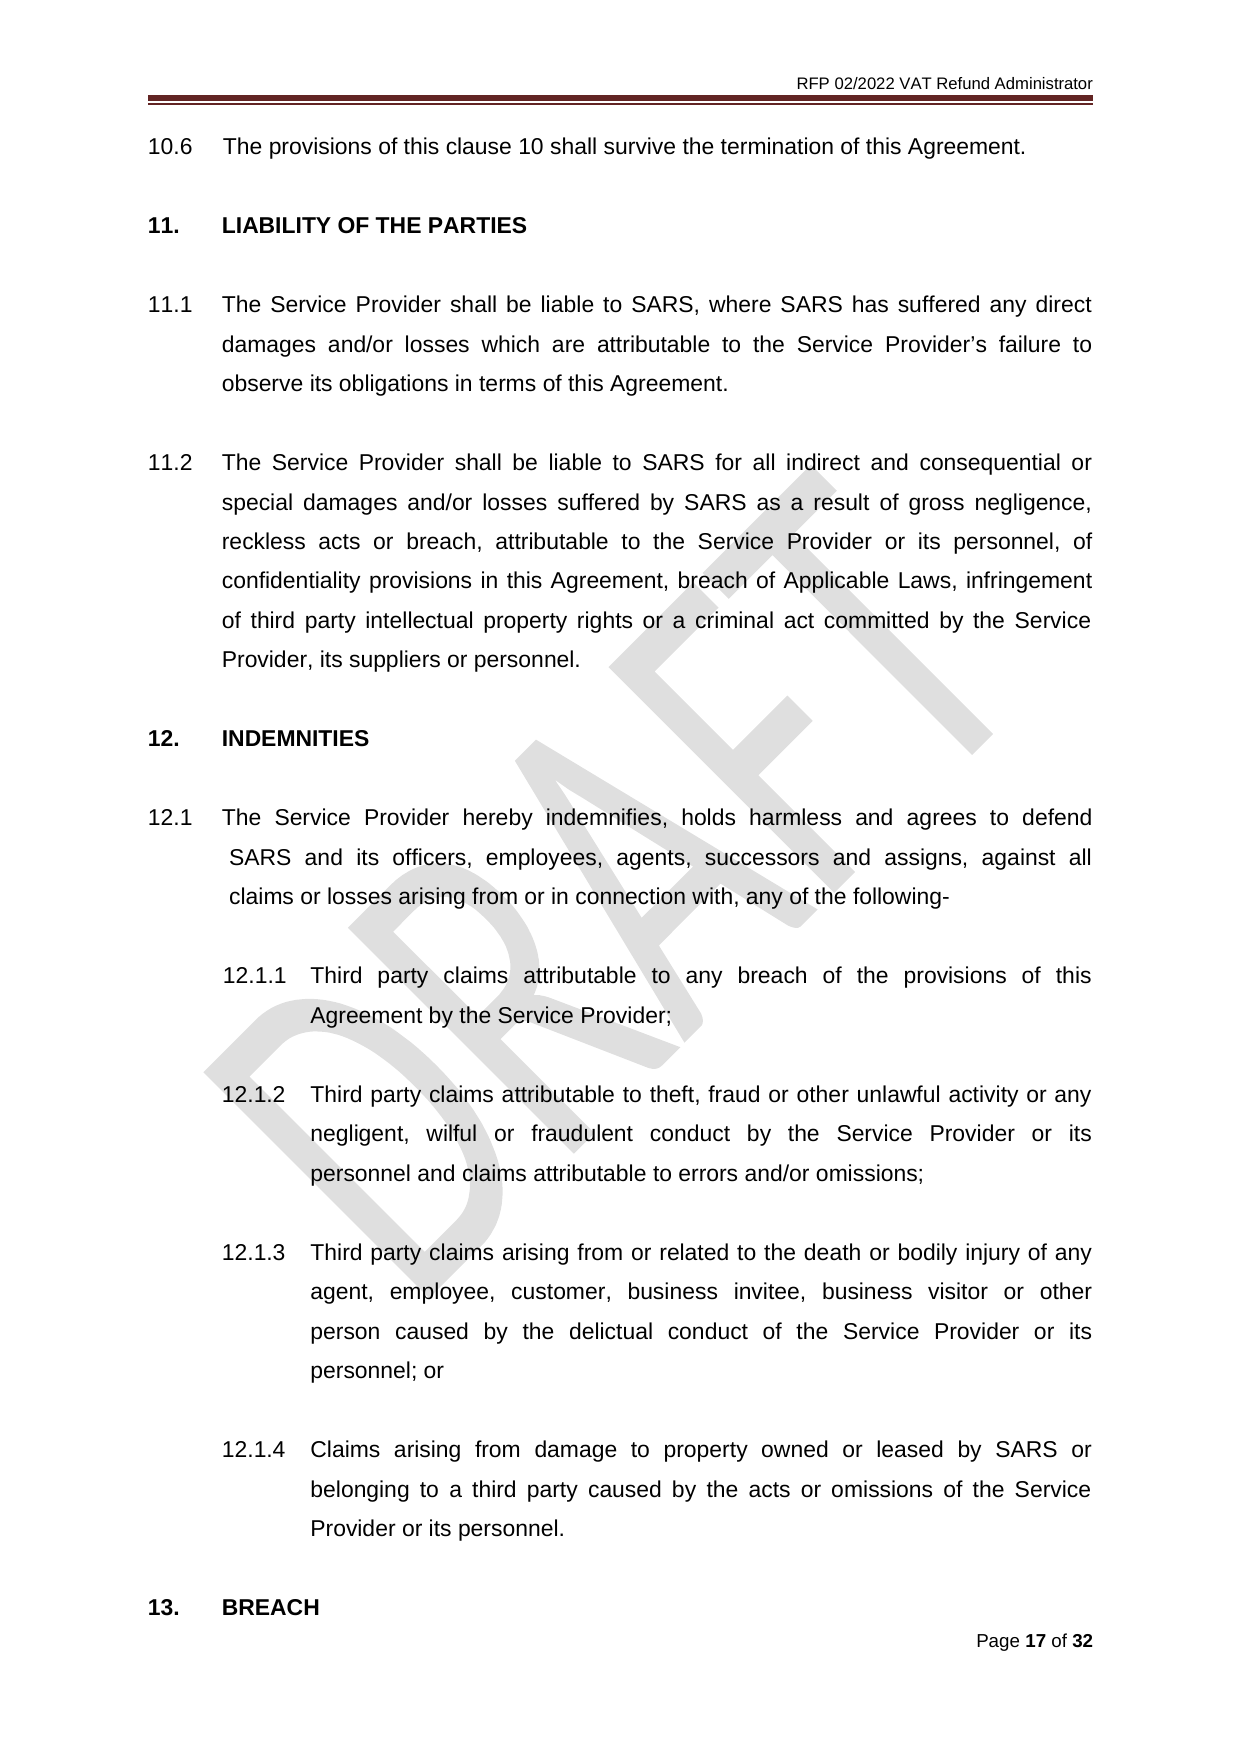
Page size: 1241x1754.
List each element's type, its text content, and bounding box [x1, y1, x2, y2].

list LIABILITY OF THE PARTIES [148, 212, 1093, 238]
list The Service Provider shall be liable to SARS for all indirect and consequential or special damages and/or losses suffered by SARS as a result of gross negligence, reckless acts or breach, attributable to the Service Provider or its personnel, of confidentiality provisions in this Agreement, breach of Applicable Laws, infringement of third party intellectual property rights or a criminal act committed by the Service Provider, its suppliers or personnel. [148, 449, 1093, 673]
list The Service Provider shall be liable to SARS, where SARS has suffered any direct damages and/or losses which are attributable to the Service Provider’s failure to observe its obligations in terms of this Agreement. [148, 291, 1093, 396]
text 10.6 The provisions of this clause 10 shall survive the termination of this Agreement. [148, 133, 1093, 159]
list The Service Provider hereby indemnifies, holds harmless and agrees to defend SARS and its officers, employees, agents, successors and assigns, against all claims or losses arising from or in connection with, any of the following- [148, 804, 1093, 910]
list INDEMNITIES [148, 725, 1093, 752]
list Third party claims attributable to any breach of the provisions of this Agreement by the Service Provider; [223, 962, 1093, 1028]
list Third party claims arising from or related to the death or bodily injury of any agent, employee, customer, business invitee, business visitor or other person caused by the delictual conduct of the Service Provider or its personnel; or [222, 1239, 1093, 1383]
list Third party claims attributable to theft, fraud or other unlawful activity or any negligent, wilful or fraudulent conduct by the Service Provider or its personnel and claims attributable to errors and/or omissions; [222, 1081, 1093, 1186]
list BREACH [148, 1594, 1093, 1620]
list Claims arising from damage to property owned or leased by SARS or belonging to a third party caused by the acts or omissions of the Service Provider or its personnel. [222, 1436, 1093, 1541]
